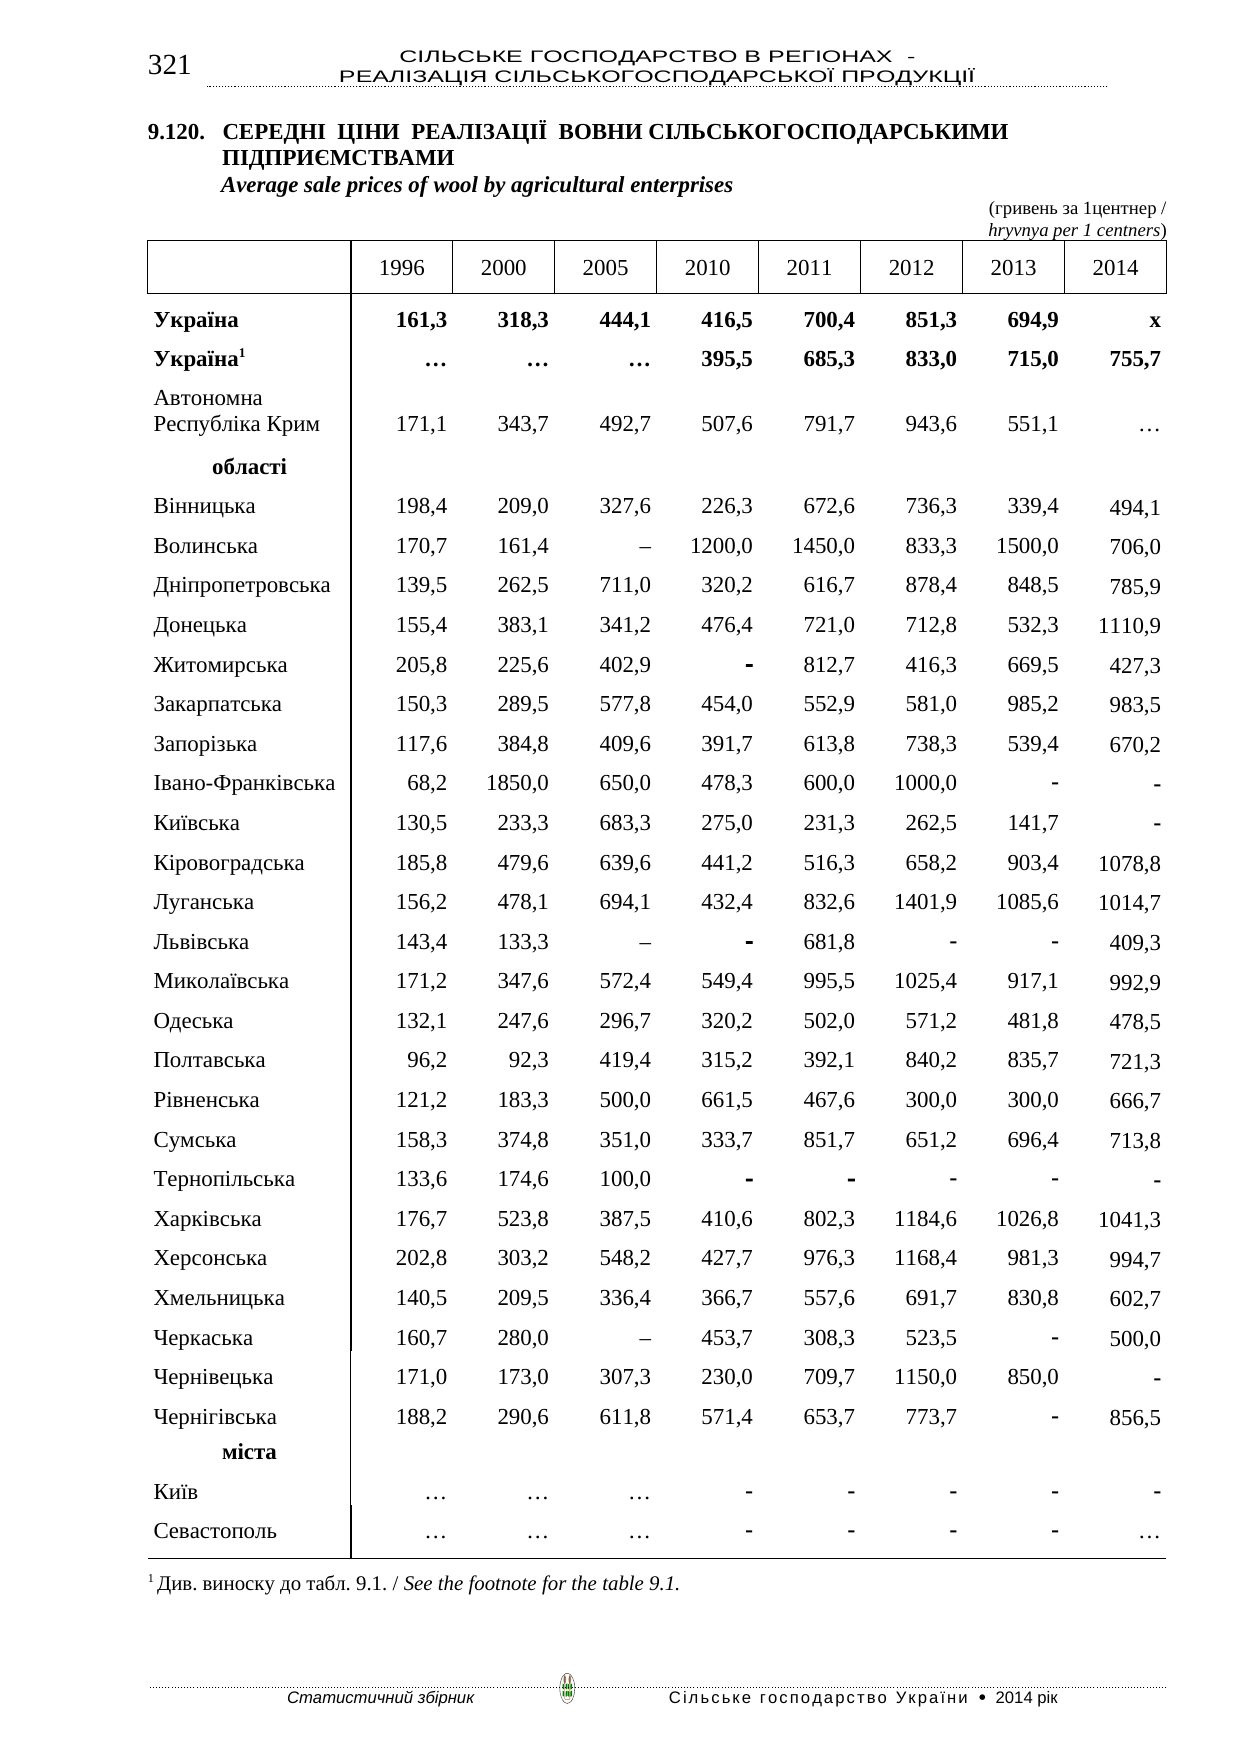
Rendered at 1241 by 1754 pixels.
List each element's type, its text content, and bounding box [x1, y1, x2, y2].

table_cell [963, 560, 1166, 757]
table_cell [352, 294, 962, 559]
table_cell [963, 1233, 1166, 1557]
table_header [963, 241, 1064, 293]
subtitle Average sale prices of wool by agricultural enterprises [148, 171, 1166, 197]
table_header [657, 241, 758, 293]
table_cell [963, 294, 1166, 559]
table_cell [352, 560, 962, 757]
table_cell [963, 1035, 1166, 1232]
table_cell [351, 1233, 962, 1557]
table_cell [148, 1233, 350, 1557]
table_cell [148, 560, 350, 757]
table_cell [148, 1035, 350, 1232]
text підприємствами [148, 144, 1166, 171]
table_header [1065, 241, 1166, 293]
text (гривень за 1центнер / [148, 197, 1166, 219]
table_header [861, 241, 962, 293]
text 9.120. Середні ціни реалізації вовни сільськогосподарськими [148, 118, 1166, 144]
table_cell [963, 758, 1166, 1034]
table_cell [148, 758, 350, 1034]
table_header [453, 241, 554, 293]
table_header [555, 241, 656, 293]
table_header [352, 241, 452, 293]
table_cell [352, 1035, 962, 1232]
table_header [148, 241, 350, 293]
text hryvnya per 1 centners) [148, 219, 1166, 240]
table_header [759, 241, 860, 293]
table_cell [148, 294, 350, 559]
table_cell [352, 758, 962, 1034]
text 1 Див. виноску до табл. 9.1. / See the footnote for the table 9.1. [148, 1571, 1166, 1595]
